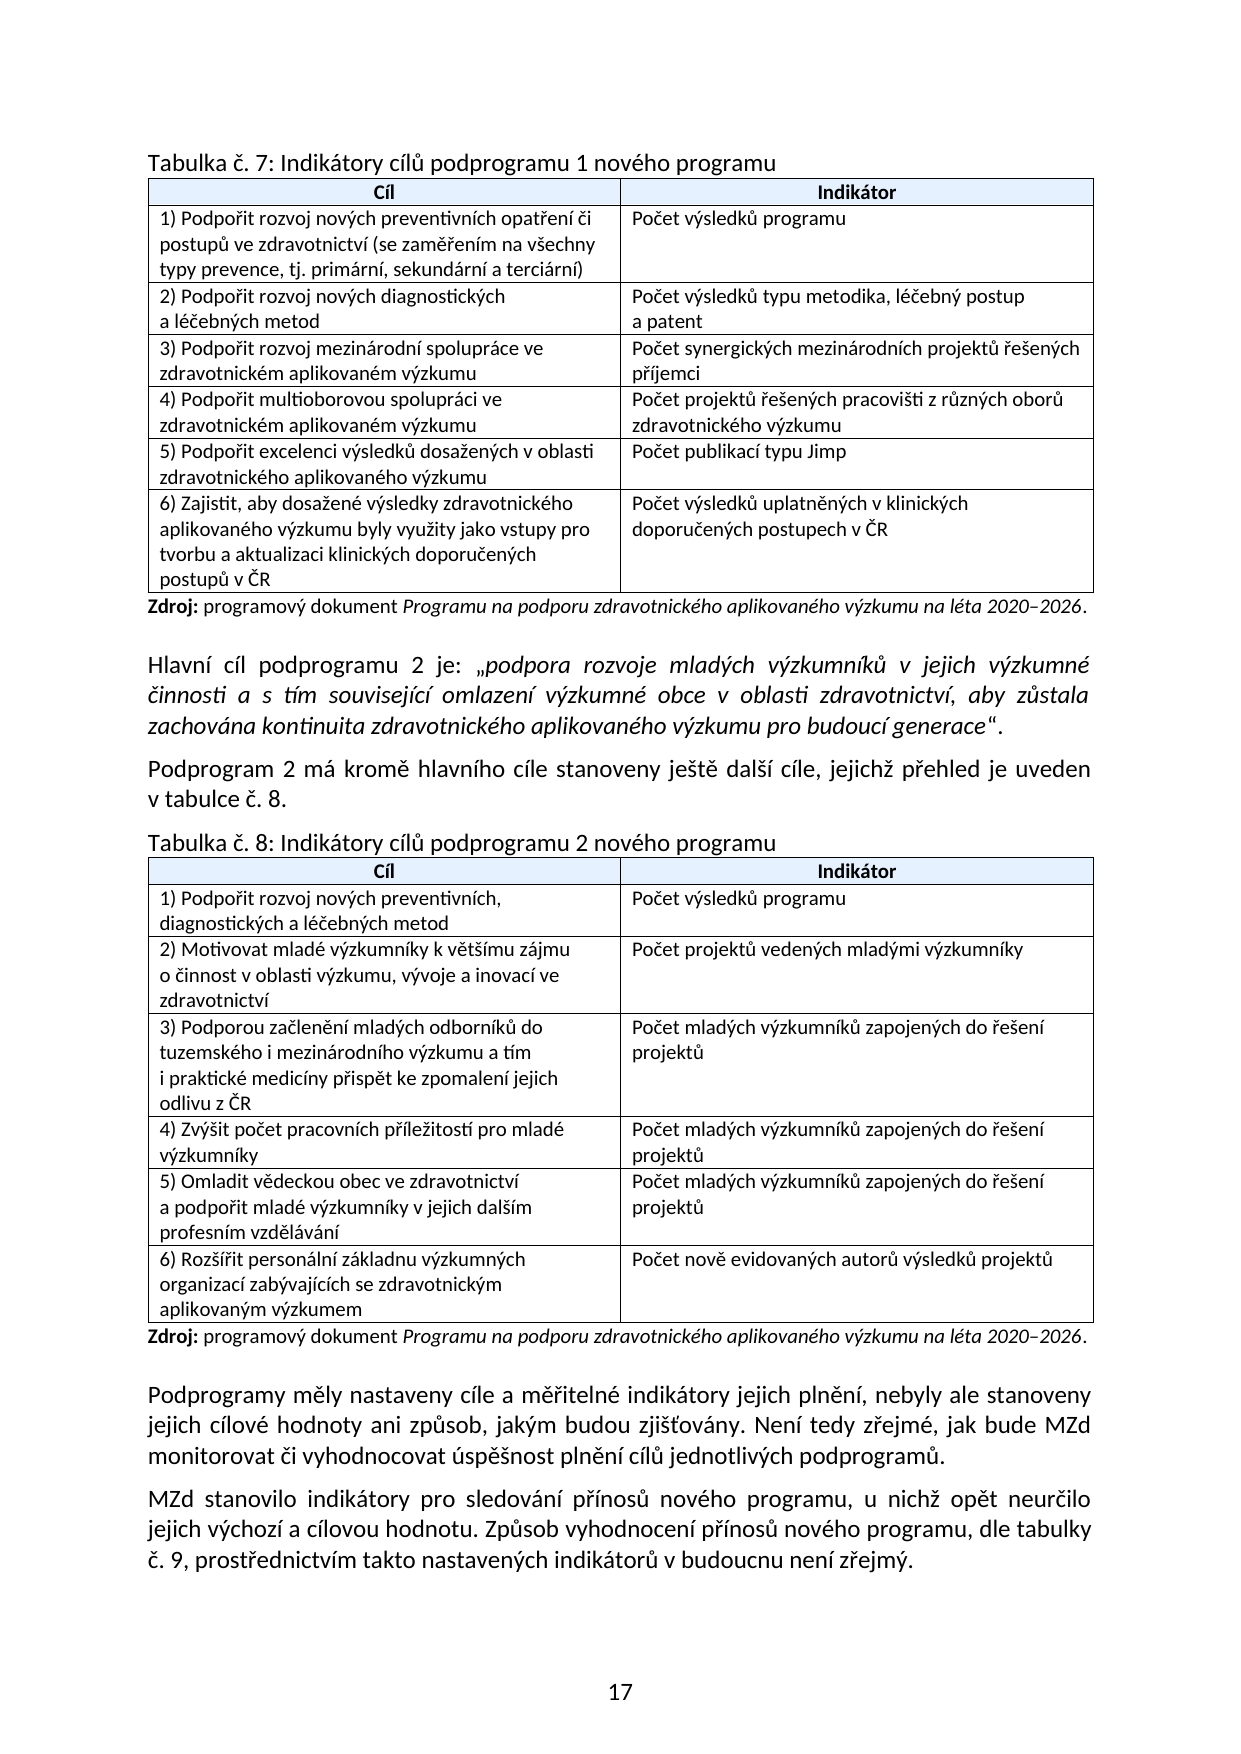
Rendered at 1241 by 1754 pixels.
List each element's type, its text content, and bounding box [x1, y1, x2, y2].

text Podprogramy měly nastaveny cíle a měřitelné indikátory jejich plnění, nebyly ale stanoveny jejich cílové hodnoty ani způsob, jakým budou zjišťovány. Není tedy zřejmé, jak bude MZd monitorovat či vyhodnocovat úspěšnost plnění cílů jednotlivých podprogramů. [148, 1379, 1093, 1471]
table_cell Počet výsledků uplatněných v klinických doporučených postupech v ČR [621, 490, 1093, 592]
text Tabulka č. 7: Indikátory cílů podprogramu 1 nového programu [148, 148, 1093, 178]
table_cell Počet publikací typu Jimp [621, 439, 1093, 489]
text MZd stanovilo indikátory pro sledování přínosů nového programu, u nichž opět neurčilo jejich výchozí a cílovou hodnotu. Způsob vyhodnocení přínosů nového programu, dle tabulky č. 9, prostřednictvím takto nastavených indikátorů v budoucnu není zřejmý. [148, 1483, 1093, 1574]
text Zdroj: programový dokument Programu na podporu zdravotnického aplikovaného výzkumu na léta 2020–2026. [148, 1323, 1093, 1348]
table_cell Počet projektů řešených pracovišti z různých oborů zdravotnického výzkumu [621, 387, 1093, 437]
table_cell 3) Podporou začlenění mladých odborníků do tuzemského i mezinárodního výzkumu a tím i praktické medicíny přispět ke zpomalení jejich odlivu z ČR [149, 1014, 620, 1116]
table_cell 2) Podpořit rozvoj nových diagnostických a léčebných metod [149, 283, 620, 334]
table_cell 4) Podpořit multioborovou spolupráci ve zdravotnickém aplikovaném výzkumu [149, 387, 620, 437]
table_cell Počet projektů vedených mladými výzkumníky [621, 937, 1093, 1013]
table_cell 5) Podpořit excelenci výsledků dosažených v oblasti zdravotnického aplikovaného výzkumu [149, 439, 620, 489]
text Podprogram 2 má kromě hlavního cíle stanoveny ještě další cíle, jejichž přehled je uveden v tabulce č. 8. [148, 753, 1093, 814]
table_header Cíl [149, 179, 620, 204]
text Zdroj: programový dokument Programu na podporu zdravotnického aplikovaného výzkumu na léta 2020–2026. [148, 593, 1093, 618]
table_cell 6) Zajistit, aby dosažené výsledky zdravotnického aplikovaného výzkumu byly využity jako vstupy pro tvorbu a aktualizaci klinických doporučených postupů v ČR [149, 490, 620, 592]
table_cell Počet mladých výzkumníků zapojených do řešení projektů [621, 1014, 1093, 1116]
text Hlavní cíl podprogramu 2 je: „podpora rozvoje mladých výzkumníků v jejich výzkumné činnosti a s tím související omlazení výzkumné obce v oblasti zdravotnictví, aby zůstala zachována kontinuita zdravotnického aplikovaného výzkumu pro budoucí generace“. [148, 649, 1093, 741]
table_cell Počet synergických mezinárodních projektů řešených příjemci [621, 335, 1093, 386]
table_header Indikátor [621, 858, 1093, 884]
table_cell Počet výsledků programu [621, 885, 1093, 936]
table_cell Počet výsledků programu [621, 206, 1093, 282]
table_cell Počet výsledků typu metodika, léčebný postup a patent [621, 283, 1093, 334]
table_cell 1) Podpořit rozvoj nových preventivních opatření či postupů ve zdravotnictví (se zaměřením na všechny typy prevence, tj. primární, sekundární a terciární) [149, 206, 620, 282]
table_header Indikátor [621, 179, 1093, 204]
table_cell 6) Rozšířit personální základnu výzkumných organizací zabývajících se zdravotnickým aplikovaným výzkumem [149, 1246, 620, 1322]
table_cell 3) Podpořit rozvoj mezinárodní spolupráce ve zdravotnickém aplikovaném výzkumu [149, 335, 620, 386]
table_cell 5) Omladit vědeckou obec ve zdravotnictví a podpořit mladé výzkumníky v jejich dalším profesním vzdělávání [149, 1169, 620, 1245]
text Tabulka č. 8: Indikátory cílů podprogramu 2 nového programu [148, 827, 1093, 857]
table_cell Počet nově evidovaných autorů výsledků projektů [621, 1246, 1093, 1322]
table_cell 4) Zvýšit počet pracovních příležitostí pro mladé výzkumníky [149, 1117, 620, 1167]
table_cell 2) Motivovat mladé výzkumníky k většímu zájmu o činnost v oblasti výzkumu, vývoje a inovací ve zdravotnictví [149, 937, 620, 1013]
table_cell 1) Podpořit rozvoj nových preventivních, diagnostických a léčebných metod [149, 885, 620, 936]
table_header Cíl [149, 858, 620, 884]
table_cell Počet mladých výzkumníků zapojených do řešení projektů [621, 1117, 1093, 1167]
table_cell Počet mladých výzkumníků zapojených do řešení projektů [621, 1169, 1093, 1245]
